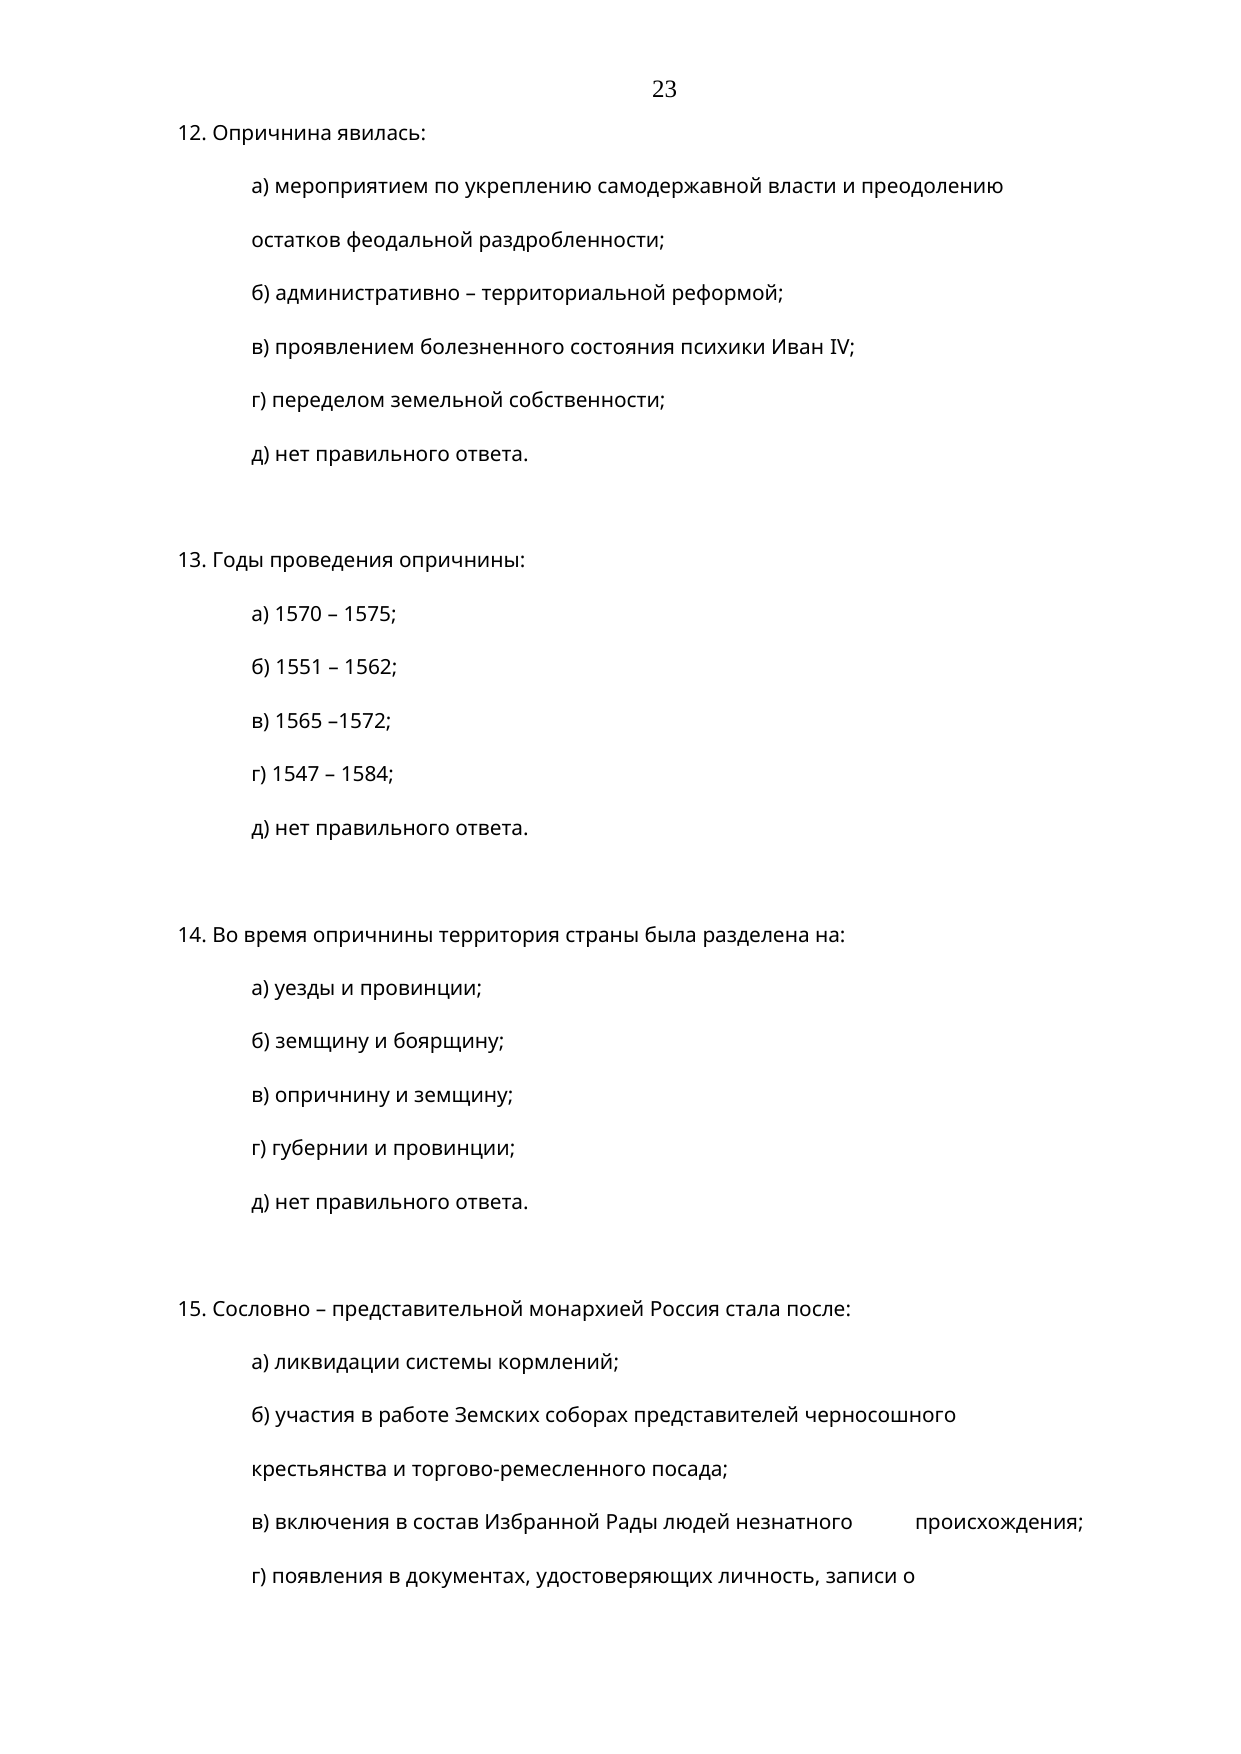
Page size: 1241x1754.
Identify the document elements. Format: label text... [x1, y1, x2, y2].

text в) включения в состав Избранной Рады людей незнатного происхождения; [177, 1507, 1152, 1536]
text б) участия в работе Земских соборах представителей черносошного [177, 1401, 1152, 1429]
text в) проявлением болезненного состояния психики Иван IV; [177, 332, 1152, 360]
text 15. Сословно – представительной монархией Россия стала после: [177, 1294, 1152, 1322]
text д) нет правильного ответа. [177, 439, 1152, 467]
text г) 1547 – 1584; [177, 759, 1152, 788]
text 13. Годы проведения опричнины: [177, 546, 1152, 574]
text а) уезды и провинции; [177, 973, 1152, 1002]
text остатков феодальной раздробленности; [177, 225, 1152, 253]
text б) 1551 – 1562; [177, 652, 1152, 681]
text 14. Во время опричнины территория страны была разделена на: [177, 920, 1152, 948]
text б) земщину и боярщину; [177, 1027, 1152, 1055]
text а) ликвидации системы кормлений; [177, 1347, 1152, 1376]
text крестьянства и торгово-ремесленного посада; [177, 1454, 1152, 1482]
text а) мероприятием по укреплению самодержавной власти и преодолению [177, 172, 1152, 200]
text г) губернии и провинции; [177, 1133, 1152, 1162]
text в) опричнину и земщину; [177, 1080, 1152, 1108]
text а) 1570 – 1575; [177, 599, 1152, 627]
text г) переделом земельной собственности; [177, 385, 1152, 414]
text д) нет правильного ответа. [177, 813, 1152, 841]
text в) 1565 –1572; [177, 706, 1152, 734]
text 12. Опричнина явилась: [177, 118, 1152, 147]
text б) административно – территориальной реформой; [177, 278, 1152, 307]
text д) нет правильного ответа. [177, 1187, 1152, 1215]
text г) появления в документах, удостоверяющих личность, записи о [177, 1561, 1152, 1589]
